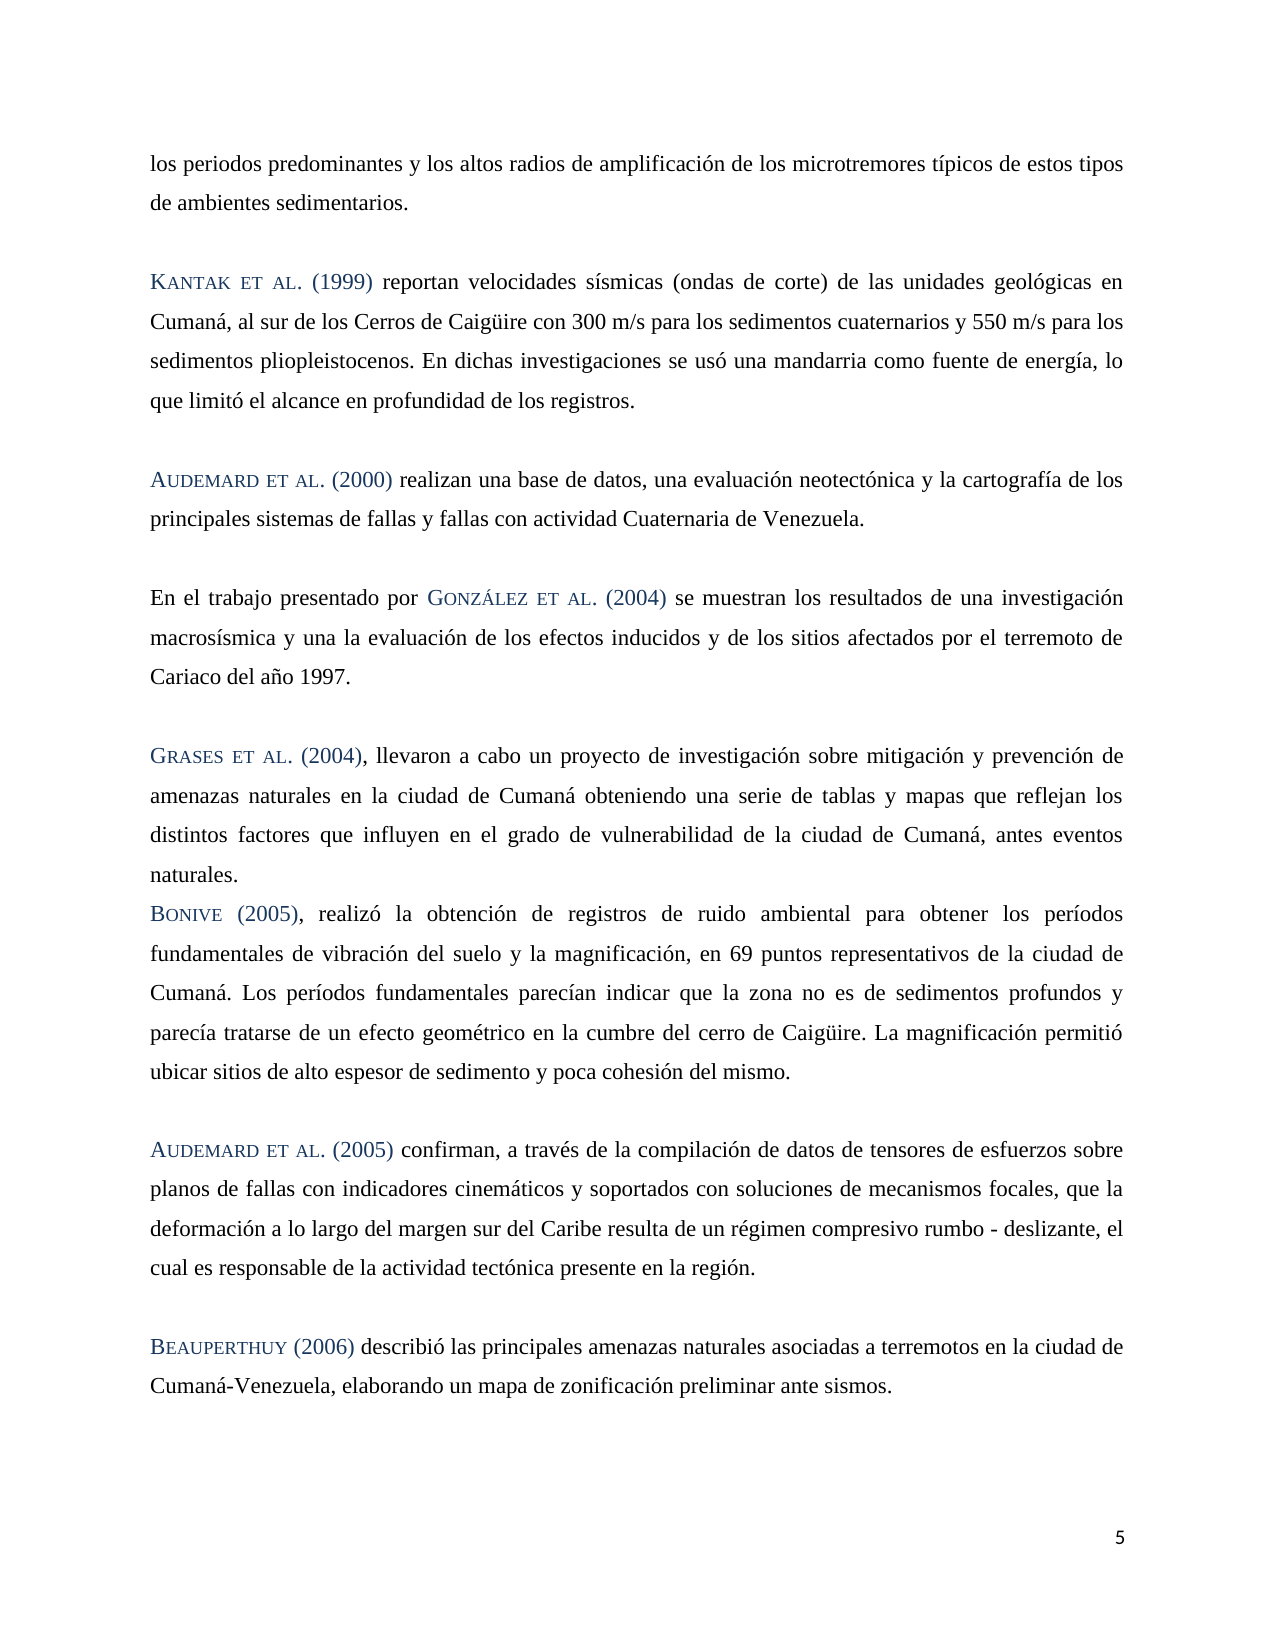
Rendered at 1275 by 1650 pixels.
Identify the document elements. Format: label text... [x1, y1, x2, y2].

text Kantak et al. (1999) reportan velocidades sísmicas (ondas de corte) de las unidades geológicas en Cumaná, al sur de los Cerros de Caigüire con 300 m/s para los sedimentos cuaternarios y 550 m/s para los sedimentos pliopleistocenos. En dichas investigaciones se usó una mandarria como fuente de energía, lo que limitó el alcance en profundidad de los registros. [150, 268, 1125, 413]
text Audemard et al. (2005) confirman, a través de la compilación de datos de tensores de esfuerzos sobre planos de fallas con indicadores cinemáticos y soportados con soluciones de mecanismos focales, que la deformación a lo largo del margen sur del Caribe resulta de un régimen compresivo rumbo - deslizante, el cual es responsable de la actividad tectónica presente en la región. [150, 1136, 1125, 1280]
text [150, 150, 1125, 216]
text En el trabajo presentado por González et al. (2004) se muestran los resultados de una investigación macrosísmica y una la evaluación de los efectos inducidos y de los sitios afectados por el terremoto de Cariaco del año 1997. [150, 584, 1125, 689]
text Audemard et al. (2000) realizan una base de datos, una evaluación neotectónica y la cartografía de los principales sistemas de fallas y fallas con actividad Cuaternaria de Venezuela. [150, 466, 1125, 532]
text Grases et al. (2004), llevaron a cabo un proyecto de investigación sobre mitigación y prevención de amenazas naturales en la ciudad de Cumaná obteniendo una serie de tablas y mapas que reflejan los distintos factores que influyen en el grado de vulnerabilidad de la ciudad de Cumaná, antes eventos naturales. [150, 742, 1125, 887]
text Beauperthuy (2006) describió las principales amenazas naturales asociadas a terremotos en la ciudad de Cumaná-Venezuela, elaborando un mapa de zonificación preliminar ante sismos. [150, 1333, 1125, 1399]
text Bonive (2005), realizó la obtención de registros de ruido ambiental para obtener los períodos fundamentales de vibración del suelo y la magnificación, en 69 puntos representativos de la ciudad de Cumaná. Los períodos fundamentales parecían indicar que la zona no es de sedimentos profundos y parecía tratarse de un efecto geométrico en la cumbre del cerro de Caigüire. La magnificación permitió ubicar sitios de alto espesor de sedimento y poca cohesión del mismo. [150, 900, 1125, 1084]
